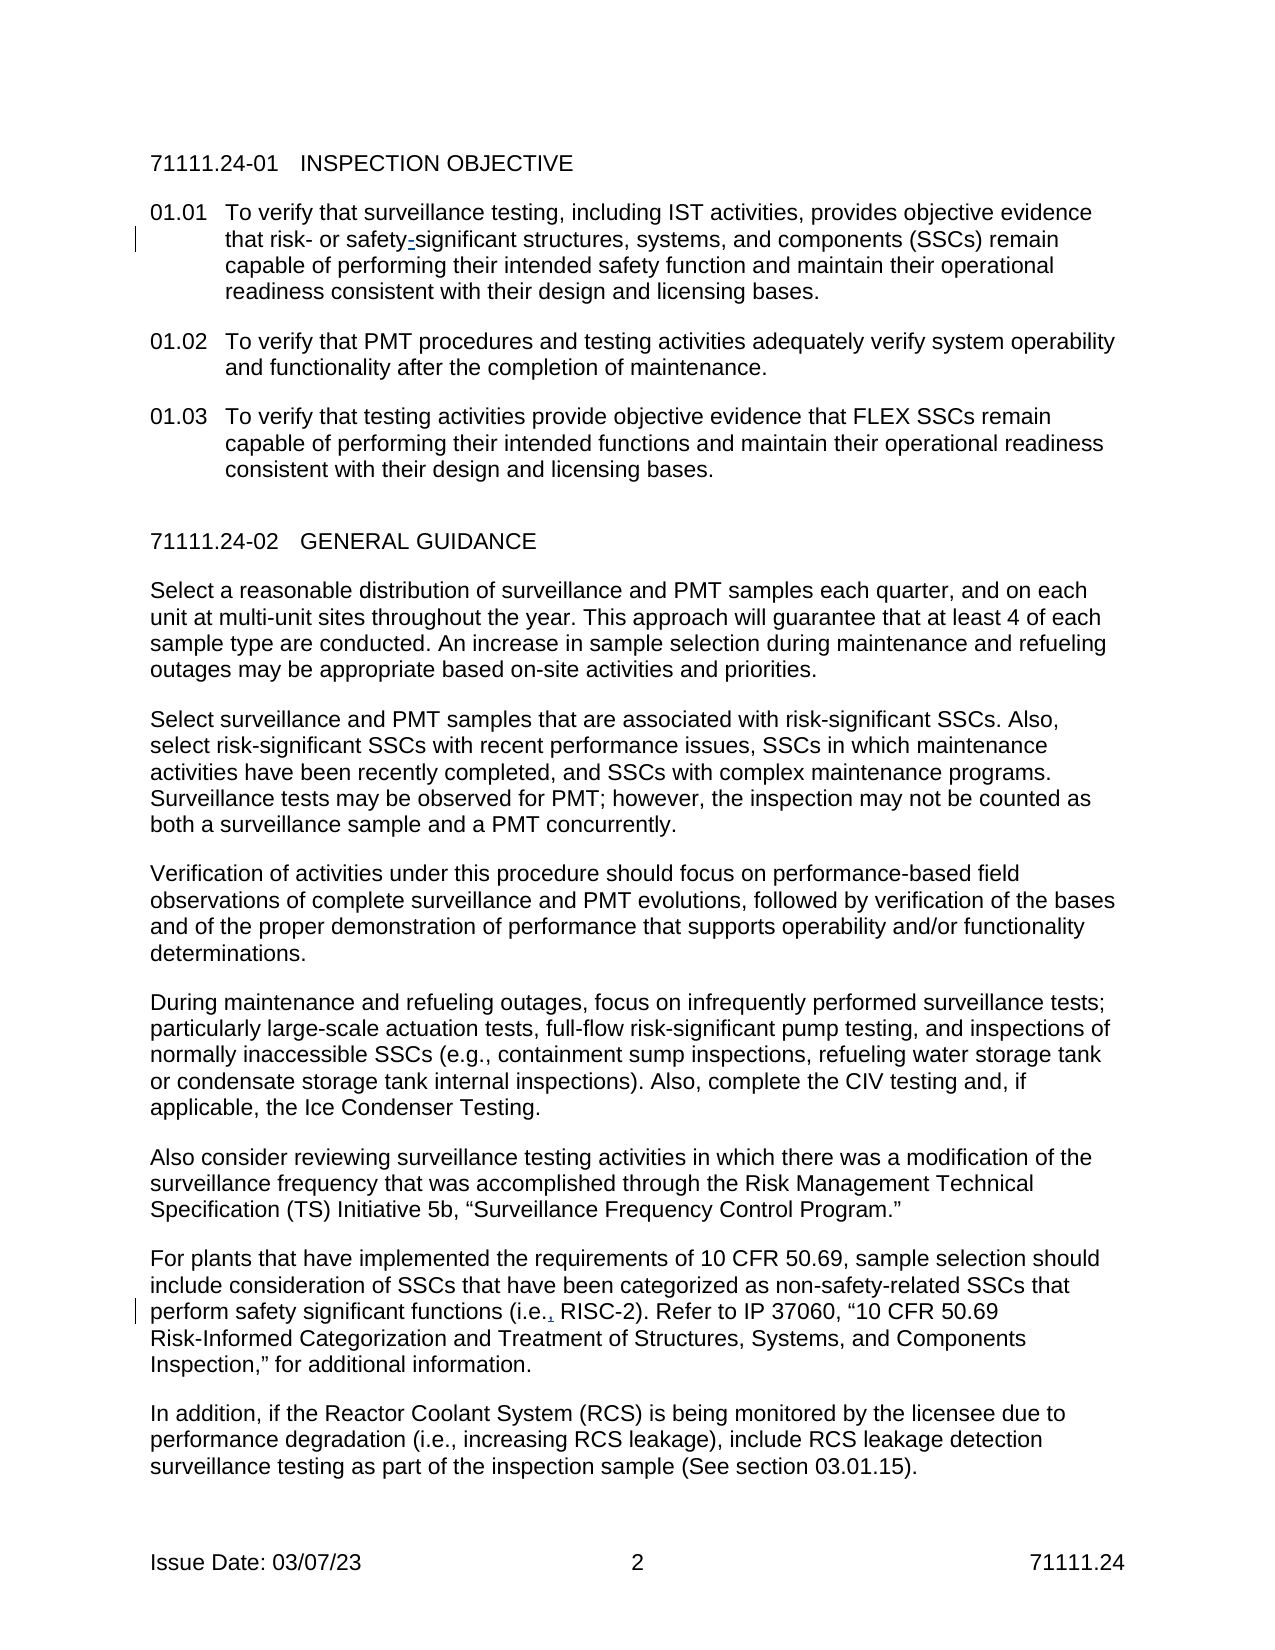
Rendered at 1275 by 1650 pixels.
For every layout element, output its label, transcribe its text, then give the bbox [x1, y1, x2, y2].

text Also consider reviewing surveillance testing activities in which there was a modification of the surveillance frequency that was accomplished through the Risk Management Technical Specification (TS) Initiative 5b, “Surveillance Frequency Control Program.” [150, 1143, 1125, 1222]
text During maintenance and refueling outages, focus on infrequently performed surveillance tests; particularly large-scale actuation tests, full-flow risk-significant pump testing, and inspections of normally inaccessible SSCs (e.g., containment sump inspections, refueling water storage tank or condensate storage tank internal inspections). Also, complete the CIV testing and, if applicable, the Ice Condenser Testing. [150, 989, 1125, 1121]
subtitle 71111.24-01 INSPECTION OBJECTIVE [150, 150, 1125, 176]
text Verification of activities under this procedure should focus on performance-based field observations of complete surveillance and PMT evolutions, followed by verification of the bases and of the proper demonstration of performance that supports operability and/or functionality determinations. [150, 860, 1125, 966]
text Select surveillance and PMT samples that are associated with risk-significant SSCs. Also, select risk-significant SSCs with recent performance issues, SSCs in which maintenance activities have been recently completed, and SSCs with complex maintenance programs. Surveillance tests may be observed for PMT; however, the inspection may not be counted as both a surveillance sample and a PMT concurrently. [150, 706, 1125, 837]
text 01.03 To verify that testing activities provide objective evidence that FLEX SSCs remain capable of performing their intended functions and maintain their operational readiness consistent with their design and licensing bases. [150, 403, 1125, 482]
text 01.01 To verify that surveillance testing, including IST activities, provides objective evidence that risk- or safetysignificant structures, systems, and components (SSCs) remain capable of performing their intended safety function and maintain their operational readiness consistent with their design and licensing bases. [150, 199, 1125, 305]
text In addition, if the Reactor Coolant System (RCS) is being monitored by the licensee due to performance degradation (i.e., increasing RCS leakage), include RCS leakage detection surveillance testing as part of the inspection sample (See section 03.01.15). [150, 1400, 1125, 1479]
subtitle 71111.24-02 GENERAL GUIDANCE [150, 528, 1125, 554]
text 01.02 To verify that PMT procedures and testing activities adequately verify system operability and functionality after the completion of maintenance. [150, 328, 1125, 380]
text Select a reasonable distribution of surveillance and PMT samples each quarter, and on each unit at multi-unit sites throughout the year. This approach will guarantee that at least 4 of each sample type are conducted. An increase in sample selection during maintenance and refueling outages may be appropriate based on-site activities and priorities. [150, 577, 1125, 683]
text For plants that have implemented the requirements of 10 CFR 50.69, sample selection should include consideration of SSCs that have been categorized as non-safety-related SSCs that perform safety significant functions (i.e. RISC-2). Refer to IP 37060, “10 CFR 50.69 Risk-Informed Categorization and Treatment of Structures, Systems, and Components Inspection,” for additional information. [150, 1245, 1125, 1377]
